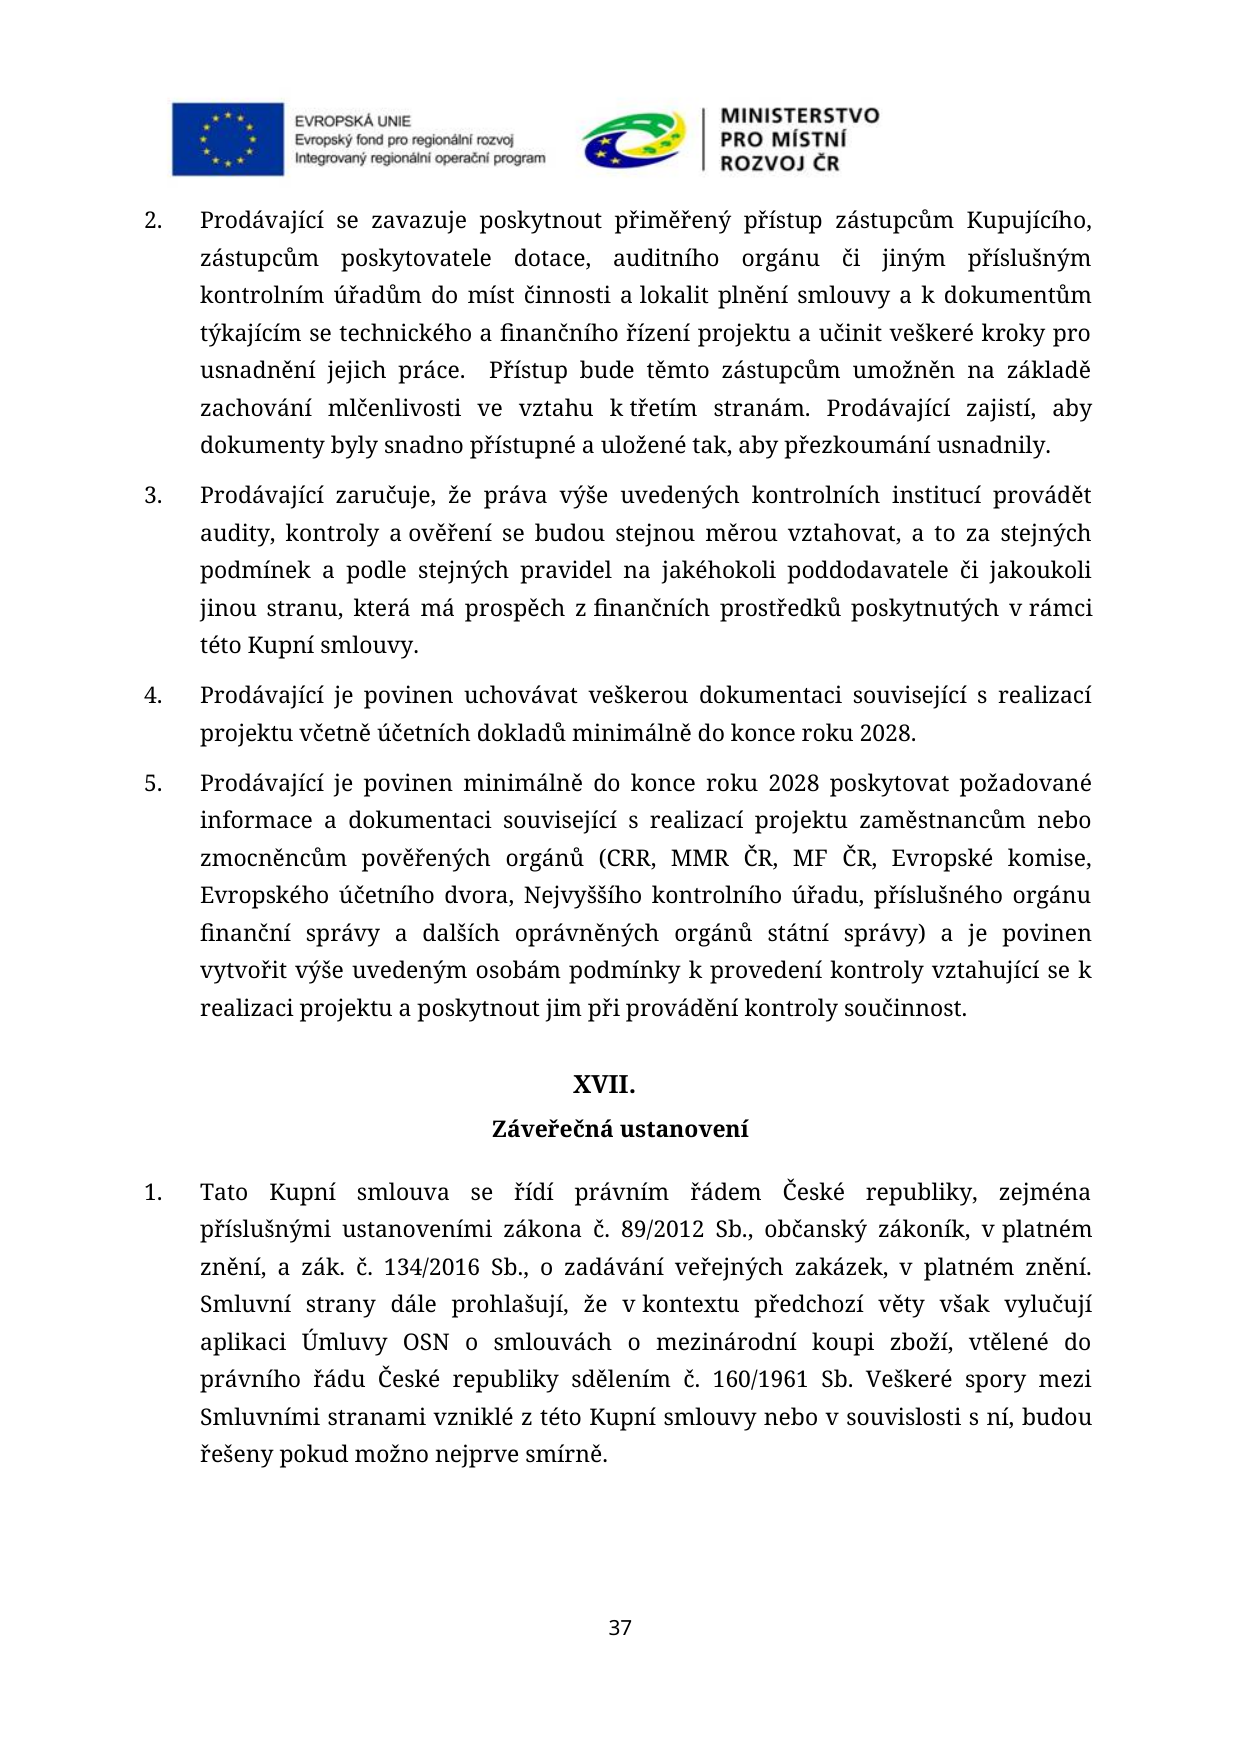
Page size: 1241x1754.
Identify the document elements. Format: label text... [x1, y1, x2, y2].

picture [147, 78, 903, 200]
list Prodávající je povinen uchovávat veškerou dokumentaci související s realizací projektu včetně účetních dokladů minimálně do konce roku 2028. [162, 679, 1093, 748]
list Prodávající se zavazuje poskytnout přiměřený přístup zástupcům Kupujícího, zástupcům poskytovatele dotace, auditního orgánu či jiným příslušným kontrolním úřadům do míst činnosti a lokalit plnění smlouvy a k dokumentům týkajícím se technického a finančního řízení projektu a učinit veškeré kroky pro usnadnění jejich práce. Přístup bude těmto zástupcům umožněn na základě zachování mlčenlivosti ve vztahu k třetím stranám. Prodávající zajistí, aby dokumenty byly snadno přístupné a uložené tak, aby přezkoumání usnadnily. [162, 204, 1093, 461]
list Prodávající je povinen minimálně do konce roku 2028 poskytovat požadované informace a dokumentaci související s realizací projektu zaměstnancům nebo zmocněncům pověřených orgánů (CRR, MMR ČR, MF ČR, Evropské komise, Evropského účetního dvora, Nejvyššího kontrolního úřadu, příslušného orgánu finanční správy a dalších oprávněných orgánů státní správy) a je povinen vytvořit výše uvedeným osobám podmínky k provedení kontroly vztahující se k realizaci projektu a poskytnout jim při provádění kontroly součinnost. [162, 767, 1093, 1023]
list Tato Kupní smlouva se řídí právním řádem České republiky, zejména příslušnými ustanoveními zákona č. 89/2012 Sb., občanský zákoník, v platném znění, a zák. č. 134/2016 Sb., o zadávání veřejných zakázek, v platném znění. Smluvní strany dále prohlašují, že v kontextu předchozí věty však vylučují aplikaci Úmluvy OSN o smlouvách o mezinárodní koupi zboží, vtělené do právního řádu České republiky sdělením č. 160/1961 Sb. Veškeré spory mezi Smluvními stranami vzniklé z této Kupní smlouvy nebo v souvislosti s ní, budou řešeny pokud možno nejprve smírně. [162, 1176, 1093, 1470]
list Prodávající zaručuje, že práva výše uvedených kontrolních institucí provádět audity, kontroly a ověření se budou stejnou měrou vztahovat, a to za stejných podmínek a podle stejných pravidel na jakéhokoli poddodavatele či jakoukoli jinou stranu, která má prospěch z finančních prostředků poskytnutých v rámci této Kupní smlouvy. [162, 479, 1093, 661]
text Záveřečná ustanovení [148, 1113, 1093, 1145]
